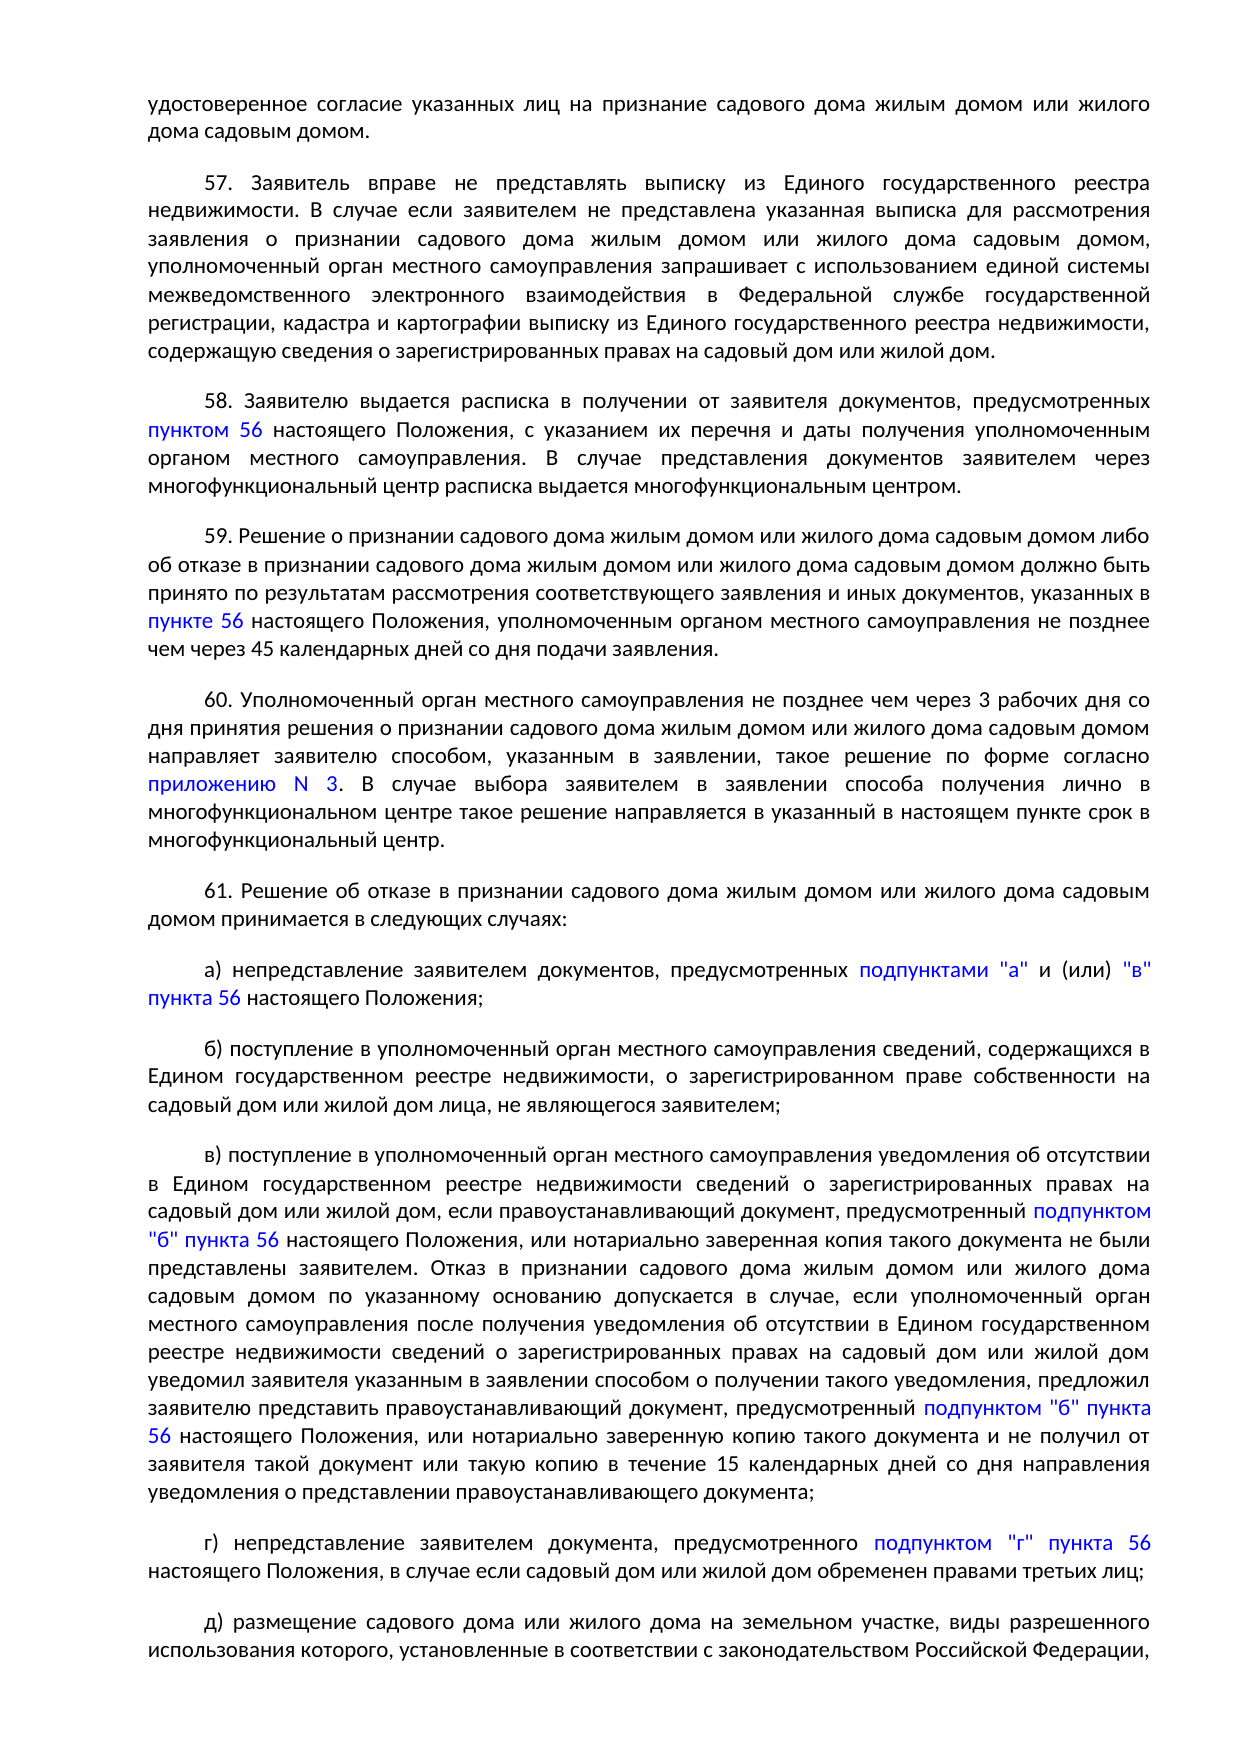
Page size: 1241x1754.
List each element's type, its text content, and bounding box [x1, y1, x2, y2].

text а) непредставление заявителем документов, предусмотренных подпунктами "а" и (или) "в" пункта 56 настоящего Положения; [148, 955, 1152, 1011]
text в) поступление в уполномоченный орган местного самоуправления уведомления об отсутствии в Едином государственном реестре недвижимости сведений о зарегистрированных правах на садовый дом или жилой дом, если правоустанавливающий документ, предусмотренный подпунктом "б" пункта 56 настоящего Положения, или нотариально заверенная копия такого документа не были представлены заявителем. Отказ в признании садового дома жилым домом или жилого дома садовым домом по указанному основанию допускается в случае, если уполномоченный орган местного самоуправления после получения уведомления об отсутствии в Едином государственном реестре недвижимости сведений о зарегистрированных правах на садовый дом или жилой дом уведомил заявителя указанным в заявлении способом о получении такого уведомления, предложил заявителю представить правоустанавливающий документ, предусмотренный подпунктом "б" пункта 56 настоящего Положения, или нотариально заверенную копию такого документа и не получил от заявителя такой документ или такую копию в течение 15 календарных дней со дня направления уведомления о представлении правоустанавливающего документа; [148, 1141, 1152, 1505]
text б) поступление в уполномоченный орган местного самоуправления сведений, содержащихся в Едином государственном реестре недвижимости, о зарегистрированном праве собственности на садовый дом или жилой дом лица, не являющегося заявителем; [148, 1034, 1152, 1118]
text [148, 89, 1152, 145]
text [148, 1607, 1152, 1663]
text 57. Заявитель вправе не представлять выписку из Единого государственного реестра недвижимости. В случае если заявителем не представлена указанная выписка для рассмотрения заявления о признании садового дома жилым домом или жилого дома садовым домом, уполномоченный орган местного самоуправления запрашивает с использованием единой системы межведомственного электронного взаимодействия в Федеральной службе государственной регистрации, кадастра и картографии выписку из Единого государственного реестра недвижимости, содержащую сведения о зарегистрированных правах на садовый дом или жилой дом. [148, 168, 1152, 364]
text г) непредставление заявителем документа, предусмотренного подпунктом "г" пункта 56 настоящего Положения, в случае если садовый дом или жилой дом обременен правами третьих лиц; [148, 1528, 1152, 1584]
text 60. Уполномоченный орган местного самоуправления не позднее чем через 3 рабочих дня со дня принятия решения о признании садового дома жилым домом или жилого дома садовым домом направляет заявителю способом, указанным в заявлении, такое решение по форме согласно приложению N 3. В случае выбора заявителем в заявлении способа получения лично в многофункциональном центре такое решение направляется в указанный в настоящем пункте срок в многофункциональный центр. [148, 685, 1152, 853]
text 59. Решение о признании садового дома жилым домом или жилого дома садовым домом либо об отказе в признании садового дома жилым домом или жилого дома садовым домом должно быть принято по результатам рассмотрения соответствующего заявления и иных документов, указанных в пункте 56 настоящего Положения, уполномоченным органом местного самоуправления не позднее чем через 45 календарных дней со дня подачи заявления. [148, 522, 1152, 662]
text 61. Решение об отказе в признании садового дома жилым домом или жилого дома садовым домом принимается в следующих случаях: [148, 876, 1152, 932]
text 58. Заявителю выдается расписка в получении от заявителя документов, предусмотренных пунктом 56 настоящего Положения, с указанием их перечня и даты получения уполномоченным органом местного самоуправления. В случае представления документов заявителем через многофункциональный центр расписка выдается многофункциональным центром. [148, 387, 1152, 499]
